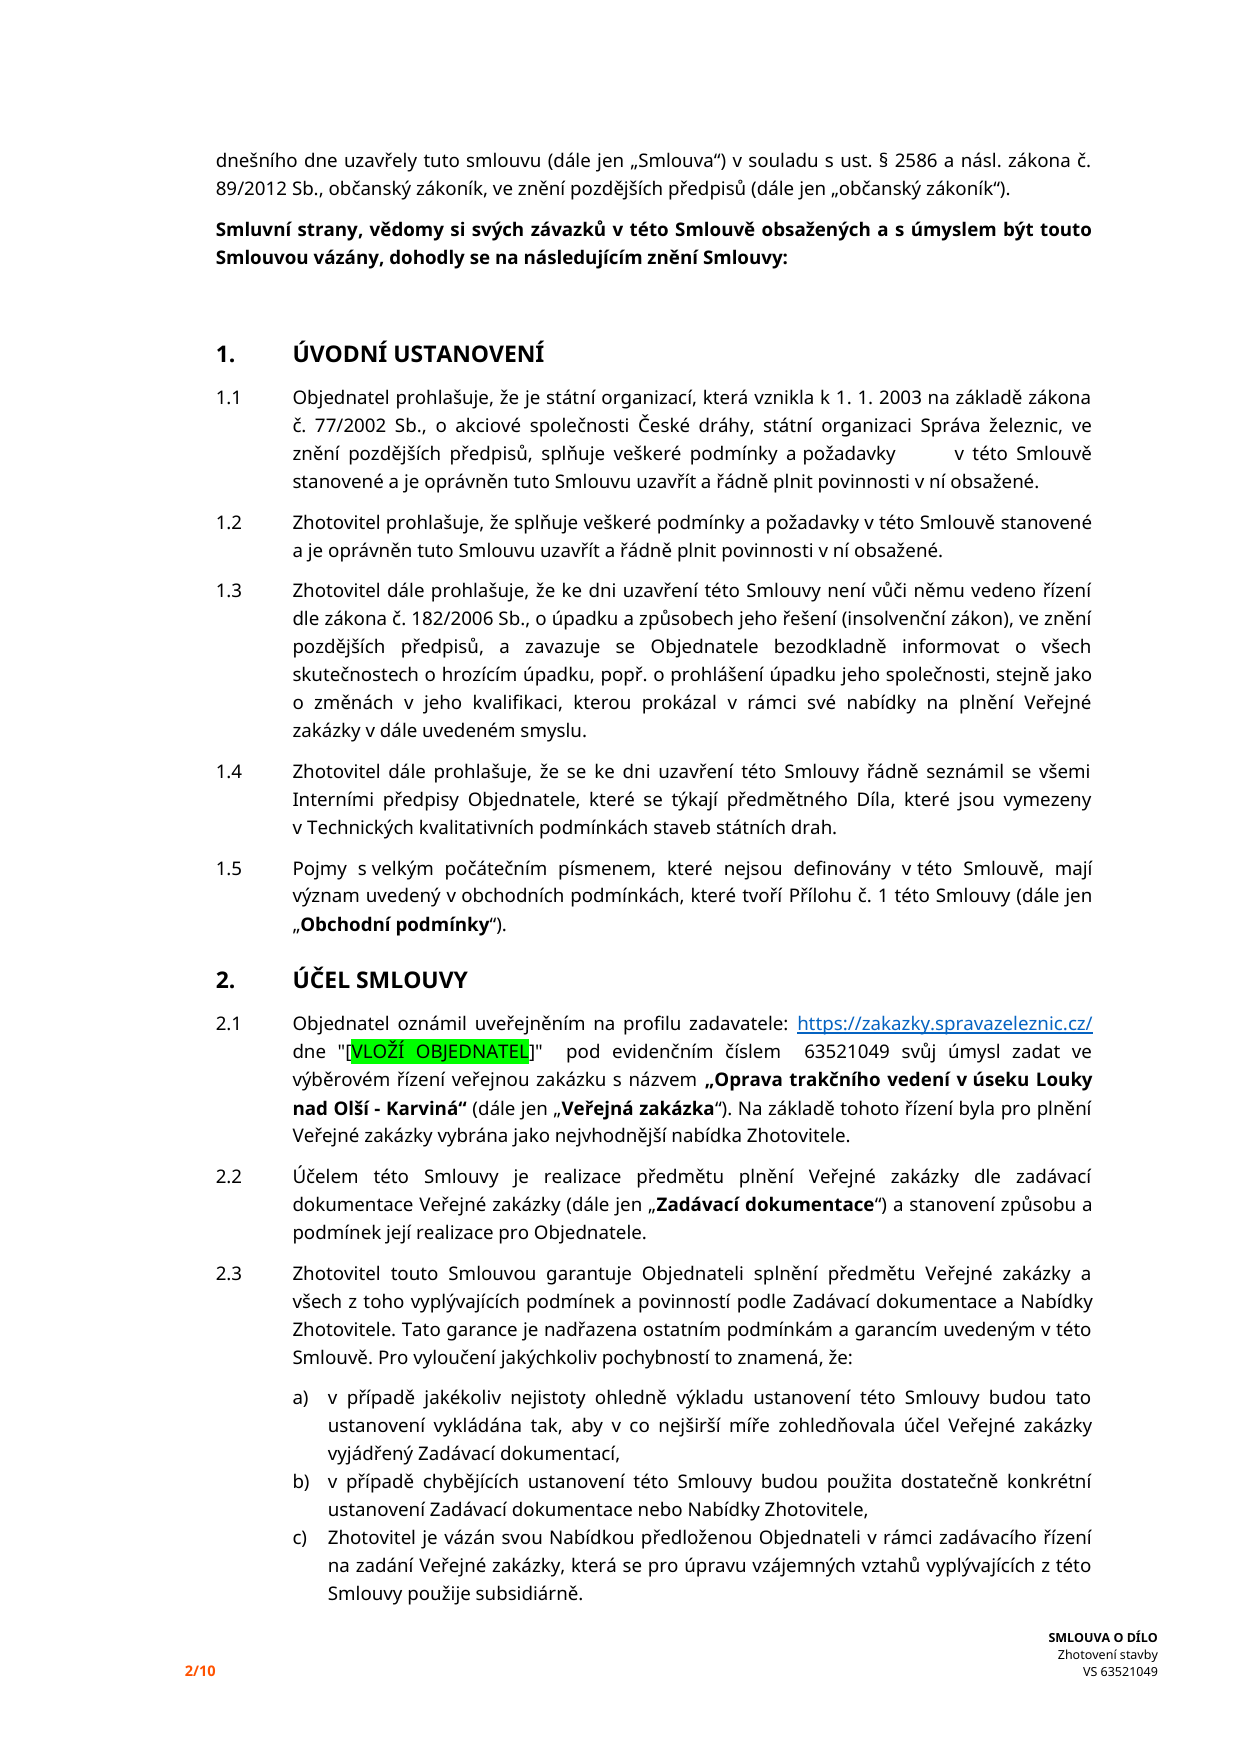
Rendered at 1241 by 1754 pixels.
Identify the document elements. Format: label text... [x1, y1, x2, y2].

text ÚVODNÍ USTANOVENÍ [216, 338, 1093, 369]
text v případě jakékoliv nejistoty ohledně výkladu ustanovení této Smlouvy budou tato ustanovení vykládána tak, aby v co nejširší míře zohledňovala účel Veřejné zakázky vyjádřený Zadávací dokumentací, [292, 1384, 1093, 1466]
text Objednatel prohlašuje, že je státní organizací, která vznikla k 1. 1. 2003 na základě zákona č. 77/2002 Sb., o akciové společnosti České dráhy, státní organizaci Správa železnic, ve znění pozdějších předpisů, splňuje veškeré podmínky a požadavky v této Smlouvě stanovené a je oprávněn tuto Smlouvu uzavřít a řádně plnit povinnosti v ní obsažené. [216, 384, 1093, 494]
text Zhotovitel dále prohlašuje, že ke dni uzavření této Smlouvy není vůči němu vedeno řízení dle zákona č. 182/2006 Sb., o úpadku a způsobech jeho řešení (insolvenční zákon), ve znění pozdějších předpisů, a zavazuje se Objednatele bezodkladně informovat o všech skutečnostech o hrozícím úpadku, popř. o prohlášení úpadku jeho společnosti, stejně jako o změnách v jeho kvalifikaci, kterou prokázal v rámci své nabídky na plnění Veřejné zakázky v dále uvedeném smyslu. [216, 578, 1093, 743]
text Účelem této Smlouvy je realizace předmětu plnění Veřejné zakázky dle zadávací dokumentace Veřejné zakázky (dále jen „Zadávací dokumentace“) a stanovení způsobu a podmínek její realizace pro Objednatele. [216, 1163, 1093, 1245]
text Objednatel oznámil uveřejněním na profilu zadavatele: https://zakazky.spravazeleznic.cz/ dne "[VLOŽÍ OBJEDNATEL]" pod evidenčním číslem 63521049 svůj úmysl zadat ve výběrovém řízení veřejnou zakázku s názvem „Oprava trakčního vedení v úseku Louky nad Olší - Karviná“ (dále jen „Veřejná zakázka“). Na základě tohoto řízení byla pro plnění Veřejné zakázky vybrána jako nejvhodnější nabídka Zhotovitele. [216, 1011, 1093, 1148]
text Smluvní strany, vědomy si svých závazků v této Smlouvě obsažených a s úmyslem být touto Smlouvou vázány, dohodly se na následujícím znění Smlouvy: [216, 216, 1093, 269]
text Zhotovitel prohlašuje, že splňuje veškeré podmínky a požadavky v této Smlouvě stanovené a je oprávněn tuto Smlouvu uzavřít a řádně plnit povinnosti v ní obsažené. [216, 509, 1093, 563]
text Zhotovitel je vázán svou Nabídkou předloženou Objednateli v rámci zadávacího řízení na zadání Veřejné zakázky, která se pro úpravu vzájemných vztahů vyplývajících z této Smlouvy použije subsidiárně. [292, 1524, 1093, 1606]
text Zhotovitel touto Smlouvou garantuje Objednateli splnění předmětu Veřejné zakázky a všech z toho vyplývajících podmínek a povinností podle Zadávací dokumentace a Nabídky Zhotovitele. Tato garance je nadřazena ostatním podmínkám a garancím uvedeným v této Smlouvě. Pro vyloučení jakýchkoliv pochybností to znamená, že: [216, 1260, 1093, 1369]
text dnešního dne uzavřely tuto smlouvu (dále jen „Smlouva“) v souladu s ust. § 2586 a násl. zákona č. 89/2012 Sb., občanský zákoník, ve znění pozdějších předpisů (dále jen „občanský zákoník“). [216, 147, 1093, 201]
text v případě chybějících ustanovení této Smlouvy budou použita dostatečně konkrétní ustanovení Zadávací dokumentace nebo Nabídky Zhotovitele, [292, 1468, 1093, 1522]
text Zhotovitel dále prohlašuje, že se ke dni uzavření této Smlouvy řádně seznámil se všemi Interními předpisy Objednatele, které se týkají předmětného Díla, které jsou vymezeny v Technických kvalitativních podmínkách staveb státních drah. [216, 758, 1093, 840]
text ÚČEL SMLOUVY [216, 964, 1093, 995]
text Pojmy s velkým počátečním písmenem, které nejsou definovány v této Smlouvě, mají význam uvedený v obchodních podmínkách, které tvoří Přílohu č. 1 této Smlouvy (dále jen „Obchodní podmínky“). [216, 855, 1093, 936]
